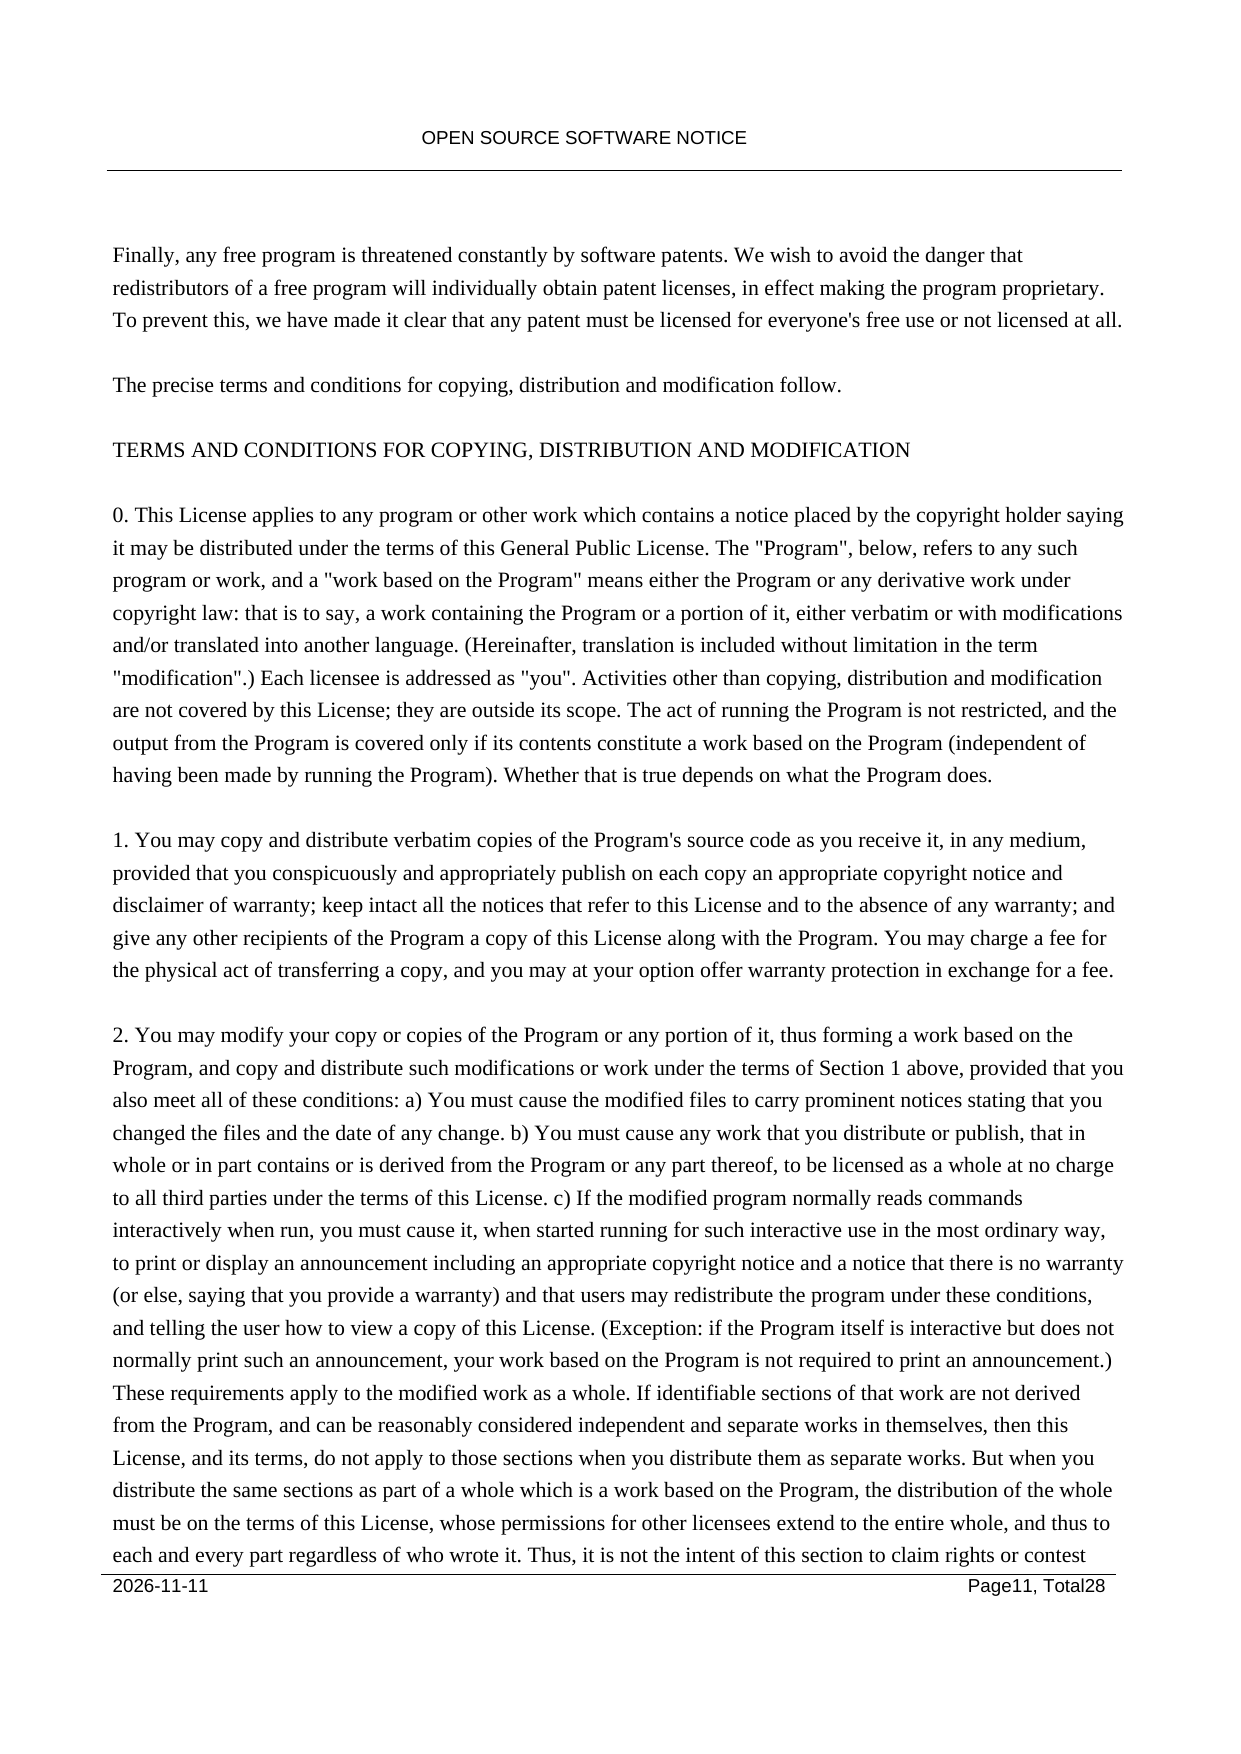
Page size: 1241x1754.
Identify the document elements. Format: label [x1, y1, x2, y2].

text [112, 206, 1128, 1571]
